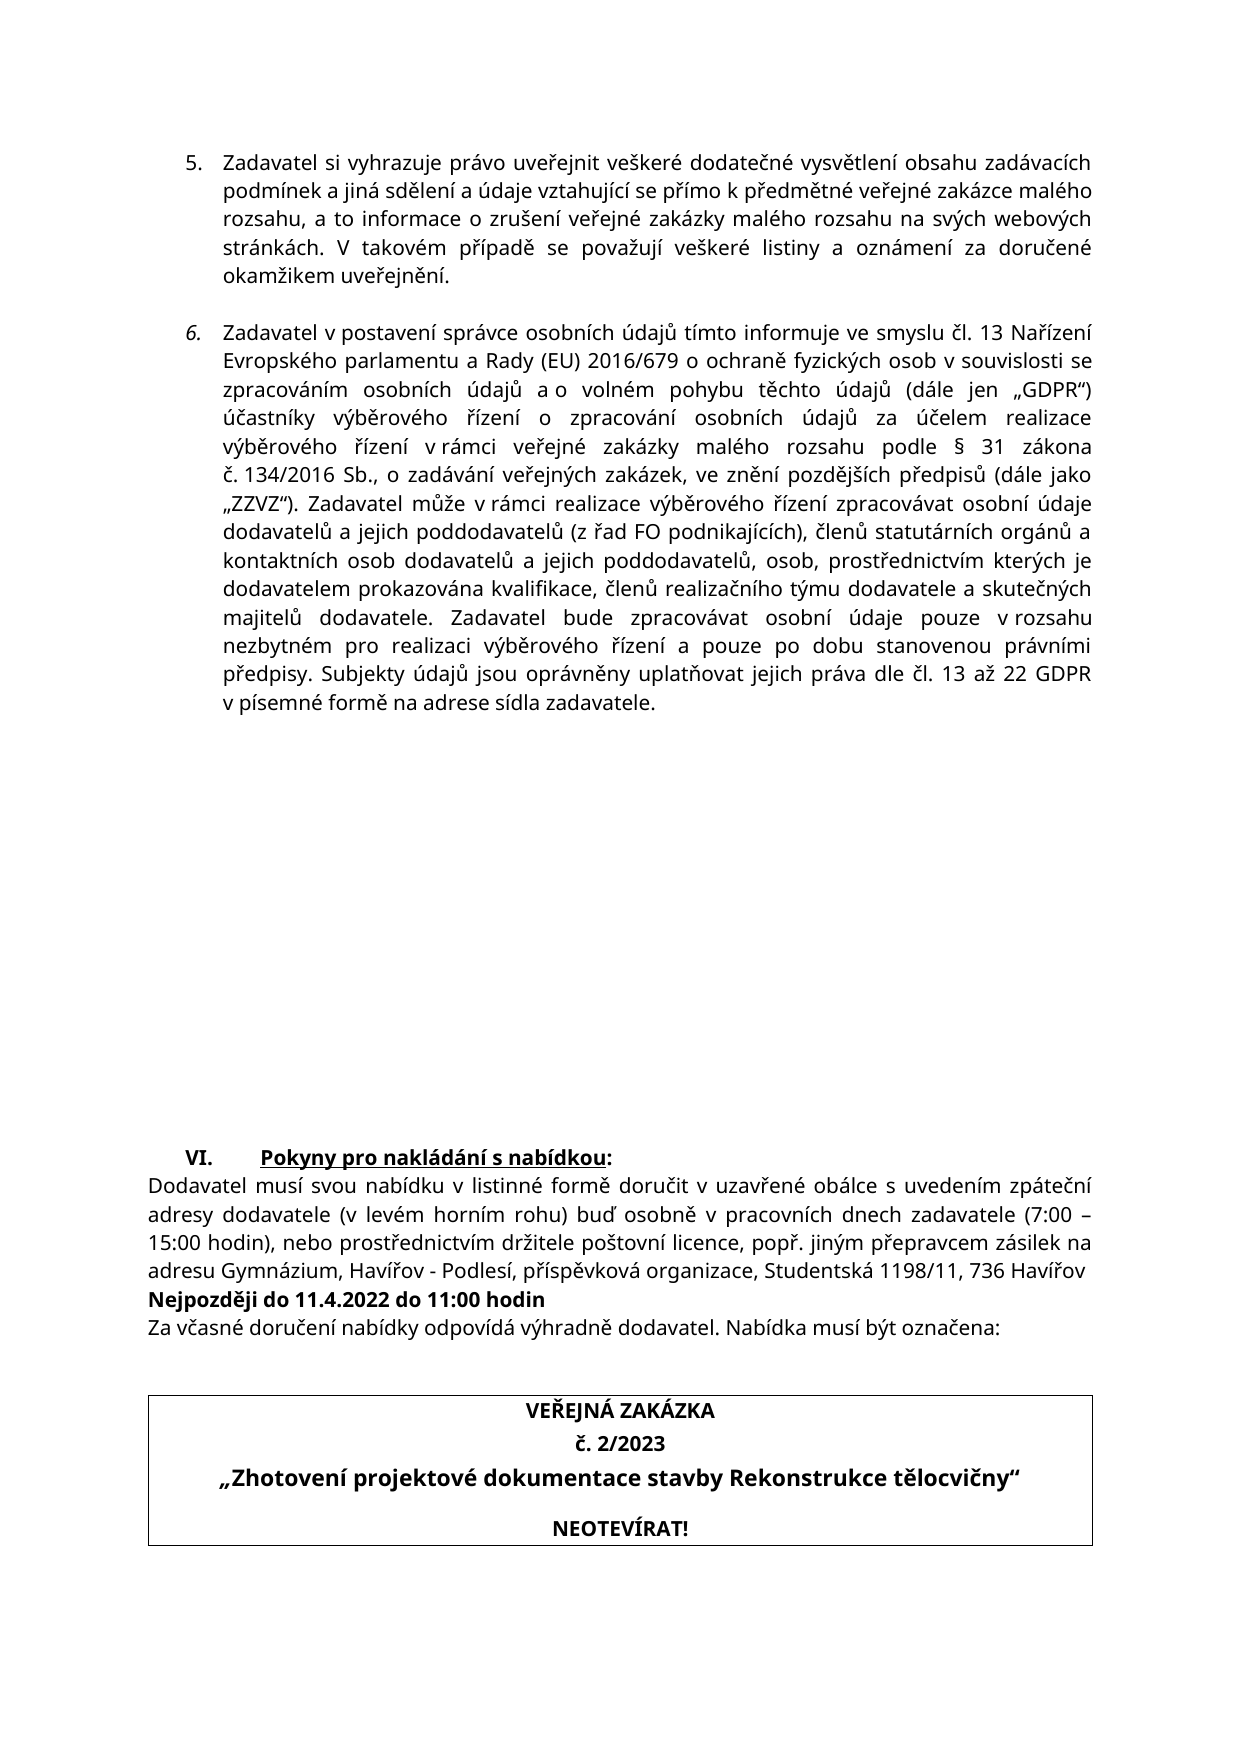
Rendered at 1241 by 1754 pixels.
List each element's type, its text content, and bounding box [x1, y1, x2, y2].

list Pokyny pro nakládání s nabídkou: [185, 1143, 1093, 1171]
list Zadavatel si vyhrazuje právo uveřejnit veškeré dodatečné vysvětlení obsahu zadávacích podmínek a jiná sdělení a údaje vztahující se přímo k předmětné veřejné zakázce malého rozsahu, a to informace o zrušení veřejné zakázky malého rozsahu na svých webových stránkách. V takovém případě se považují veškeré listiny a oznámení za doručené okamžikem uveřejnění. [185, 148, 1093, 290]
text Nejpozději do 11.4.2022 do 11:00 hodin [148, 1285, 1093, 1313]
text Dodavatel musí svou nabídku v listinné formě doručit v uzavřené obálce s uvedením zpáteční adresy dodavatele (v levém horním rohu) buď osobně v pracovních dnech zadavatele (7:00 – 15:00 hodin), nebo prostřednictvím držitele poštovní licence, popř. jiným přepravcem zásilek na adresu Gymnázium, Havířov - Podlesí, příspěvková organizace, Studentská 1198/11, 736 Havířov [148, 1171, 1093, 1285]
table_header VEŘEJNÁ ZAKÁZKA č. 2/2023 „Zhotovení projektové dokumentace stavby Rekonstrukce tělocvičny“ NEOTEVÍRAT! [149, 1396, 1092, 1545]
list Zadavatel v postavení správce osobních údajů tímto informuje ve smyslu čl. 13 Nařízení Evropského parlamentu a Rady (EU) 2016/679 o ochraně fyzických osob v souvislosti se zpracováním osobních údajů a o volném pohybu těchto údajů (dále jen „GDPR“) účastníky výběrového řízení o zpracování osobních údajů za účelem realizace výběrového řízení v rámci veřejné zakázky malého rozsahu podle § 31 zákona č. 134/2016 Sb., o zadávání veřejných zakázek, ve znění pozdějších předpisů (dále jako „ZZVZ“). Zadavatel může v rámci realizace výběrového řízení zpracovávat osobní údaje dodavatelů a jejich poddodavatelů (z řad FO podnikajících), členů statutárních orgánů a kontaktních osob dodavatelů a jejich poddodavatelů, osob, prostřednictvím kterých je dodavatelem prokazována kvalifikace, členů realizačního týmu dodavatele a skutečných majitelů dodavatele. Zadavatel bude zpracovávat osobní údaje pouze v rozsahu nezbytném pro realizaci výběrového řízení a pouze po dobu stanovenou právními předpisy. Subjekty údajů jsou oprávněny uplatňovat jejich práva dle čl. 13 až 22 GDPR v písemné formě na adrese sídla zadavatele. [185, 318, 1093, 716]
text Za včasné doručení nabídky odpovídá výhradně dodavatel. Nabídka musí být označena: [148, 1313, 1093, 1342]
